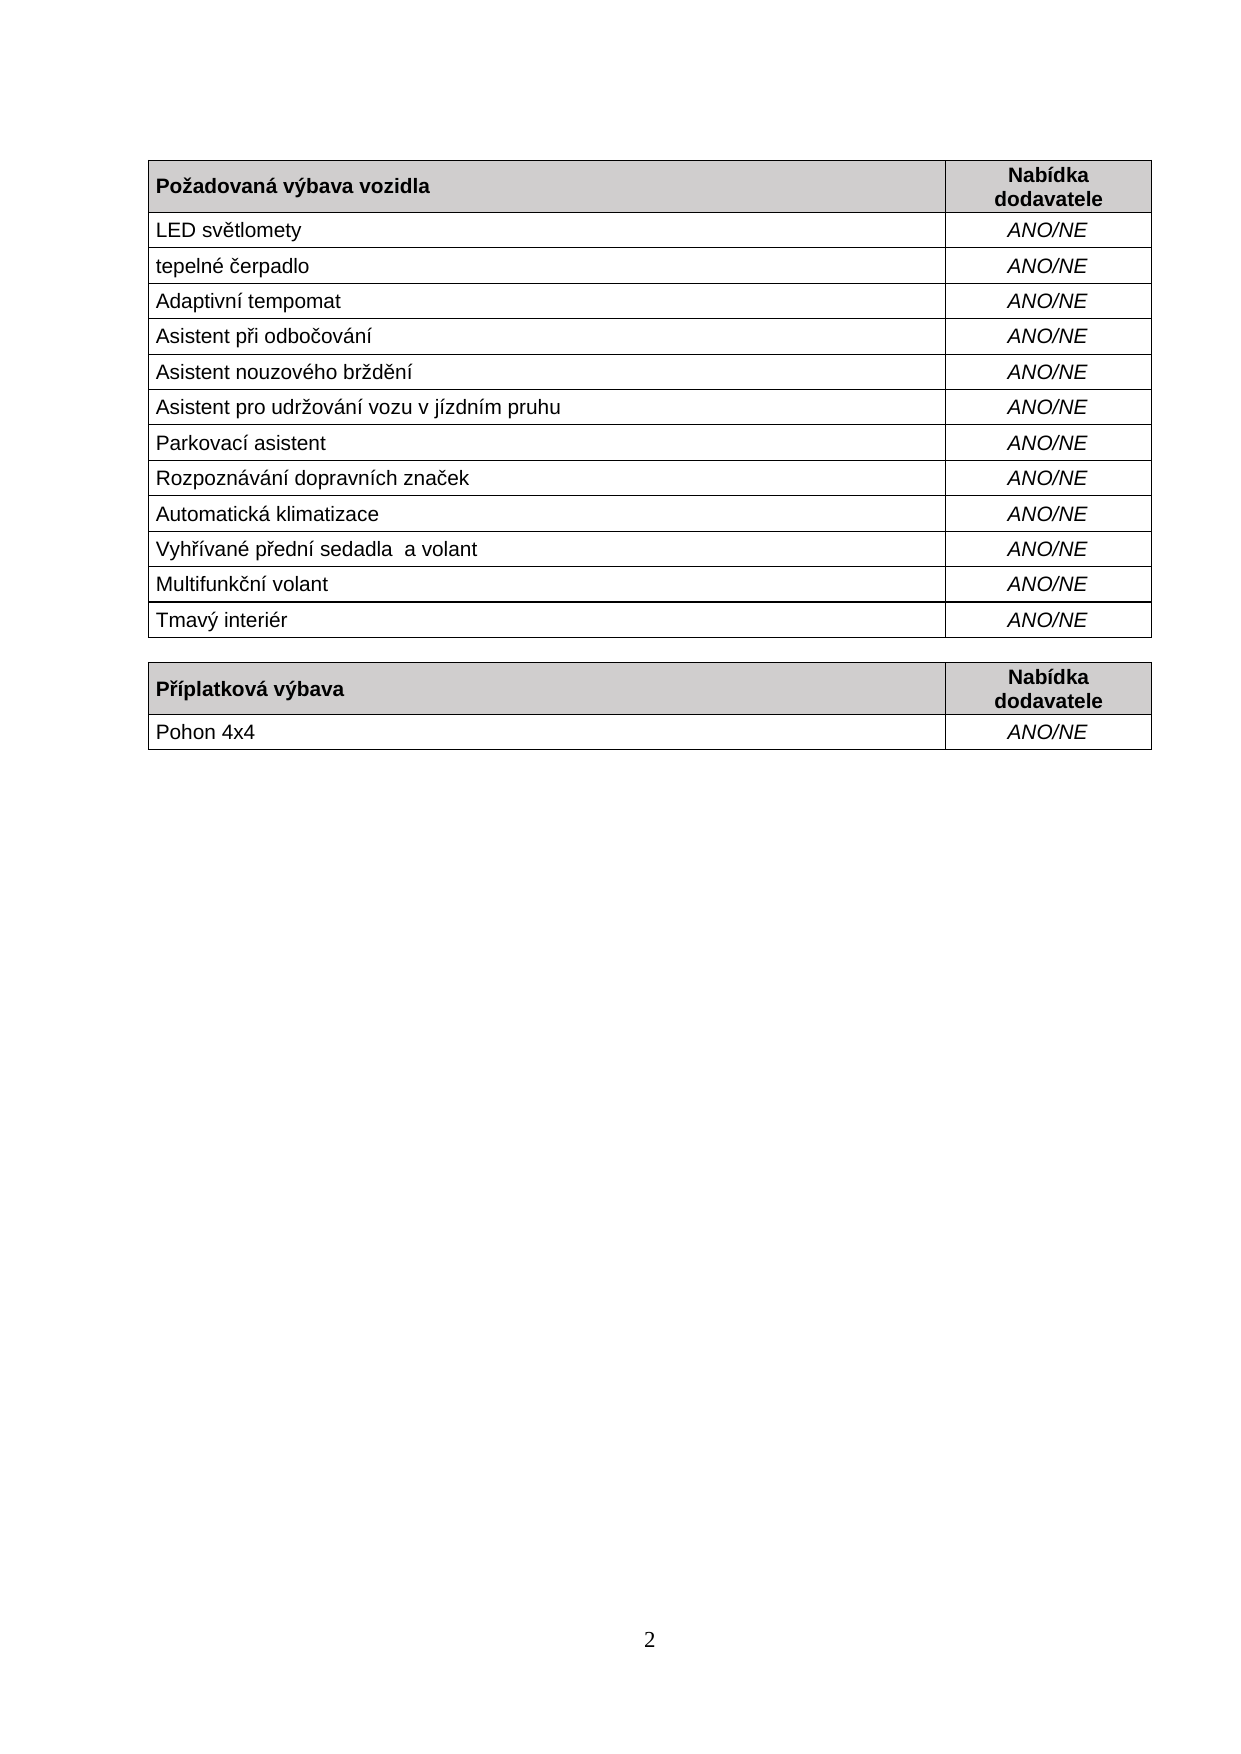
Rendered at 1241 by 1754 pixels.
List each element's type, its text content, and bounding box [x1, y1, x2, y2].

table_header Nabídka dodavatele [946, 663, 1151, 714]
table_header Požadovaná výbava vozidla [149, 161, 945, 212]
table_cell Pohon 4x4 [149, 715, 945, 749]
table_cell Adaptivní tempomat [149, 284, 945, 318]
table_cell LED světlomety [149, 213, 945, 247]
table_header Příplatková výbava [149, 663, 945, 714]
table_cell ANO/NE [946, 284, 1151, 318]
table_cell ANO/NE [946, 355, 1151, 389]
table_cell ANO/NE [946, 567, 1151, 601]
table_cell Asistent pro udržování vozu v jízdním pruhu [149, 390, 945, 424]
table_cell ANO/NE [946, 319, 1151, 353]
table_cell ANO/NE [946, 213, 1151, 247]
table_cell Tmavý interiér [149, 603, 945, 637]
table_cell Asistent při odbočování [149, 319, 945, 353]
table_cell ANO/NE [946, 715, 1151, 749]
table_header Nabídka dodavatele [946, 161, 1151, 212]
table_cell Rozpoznávání dopravních značek [149, 461, 945, 495]
table_cell ANO/NE [946, 425, 1151, 460]
table_cell Asistent nouzového brždění [149, 355, 945, 389]
table_cell Multifunkční volant [149, 567, 945, 601]
table_cell Automatická klimatizace [149, 496, 945, 531]
table_cell Vyhřívané přední sedadla a volant [149, 532, 945, 566]
table_cell ANO/NE [946, 603, 1151, 637]
table_cell ANO/NE [946, 532, 1151, 566]
table_cell ANO/NE [946, 390, 1151, 424]
table_cell ANO/NE [946, 496, 1151, 531]
table_cell Parkovací asistent [149, 425, 945, 460]
table_cell tepelné čerpadlo [149, 248, 945, 283]
table_cell ANO/NE [946, 248, 1151, 283]
table_cell ANO/NE [946, 461, 1151, 495]
